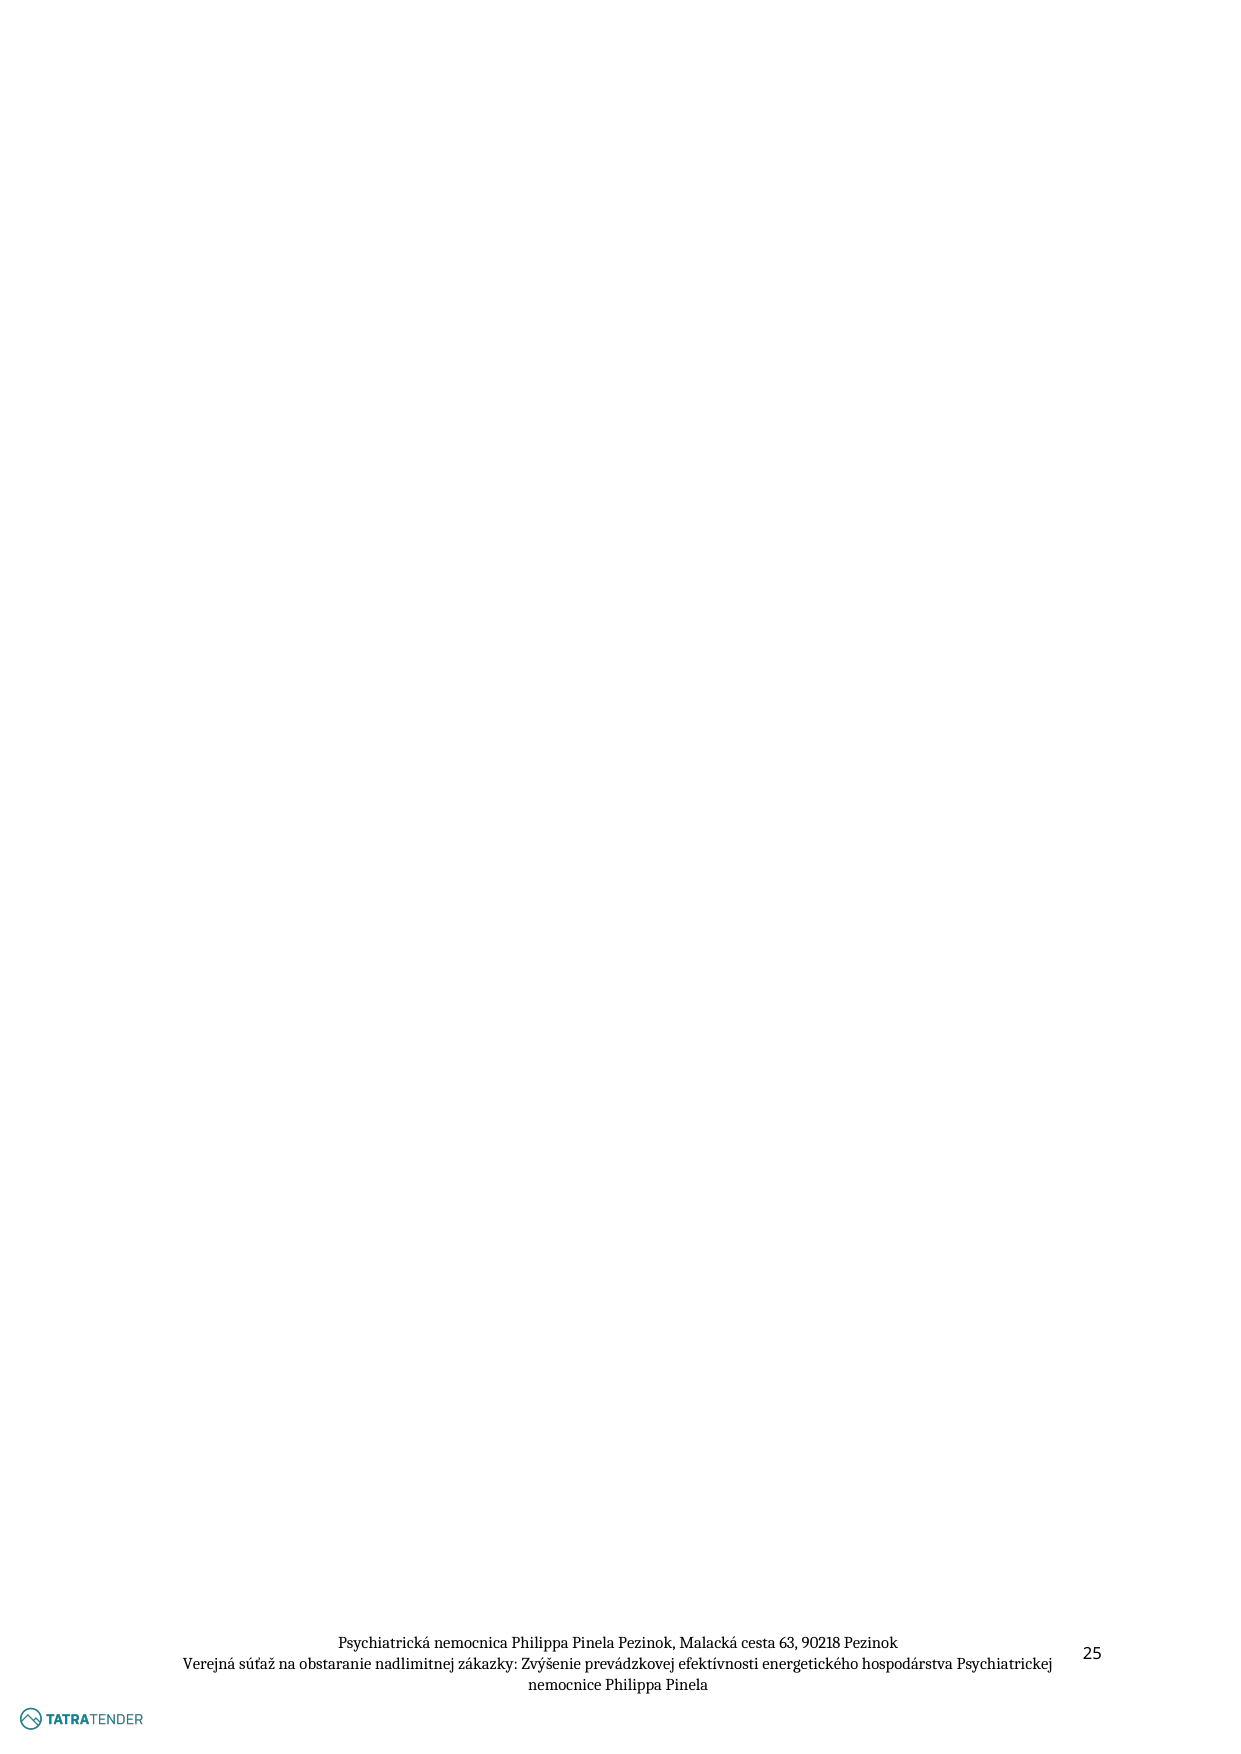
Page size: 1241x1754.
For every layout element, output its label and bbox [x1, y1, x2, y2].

picture [14, 1697, 153, 1739]
